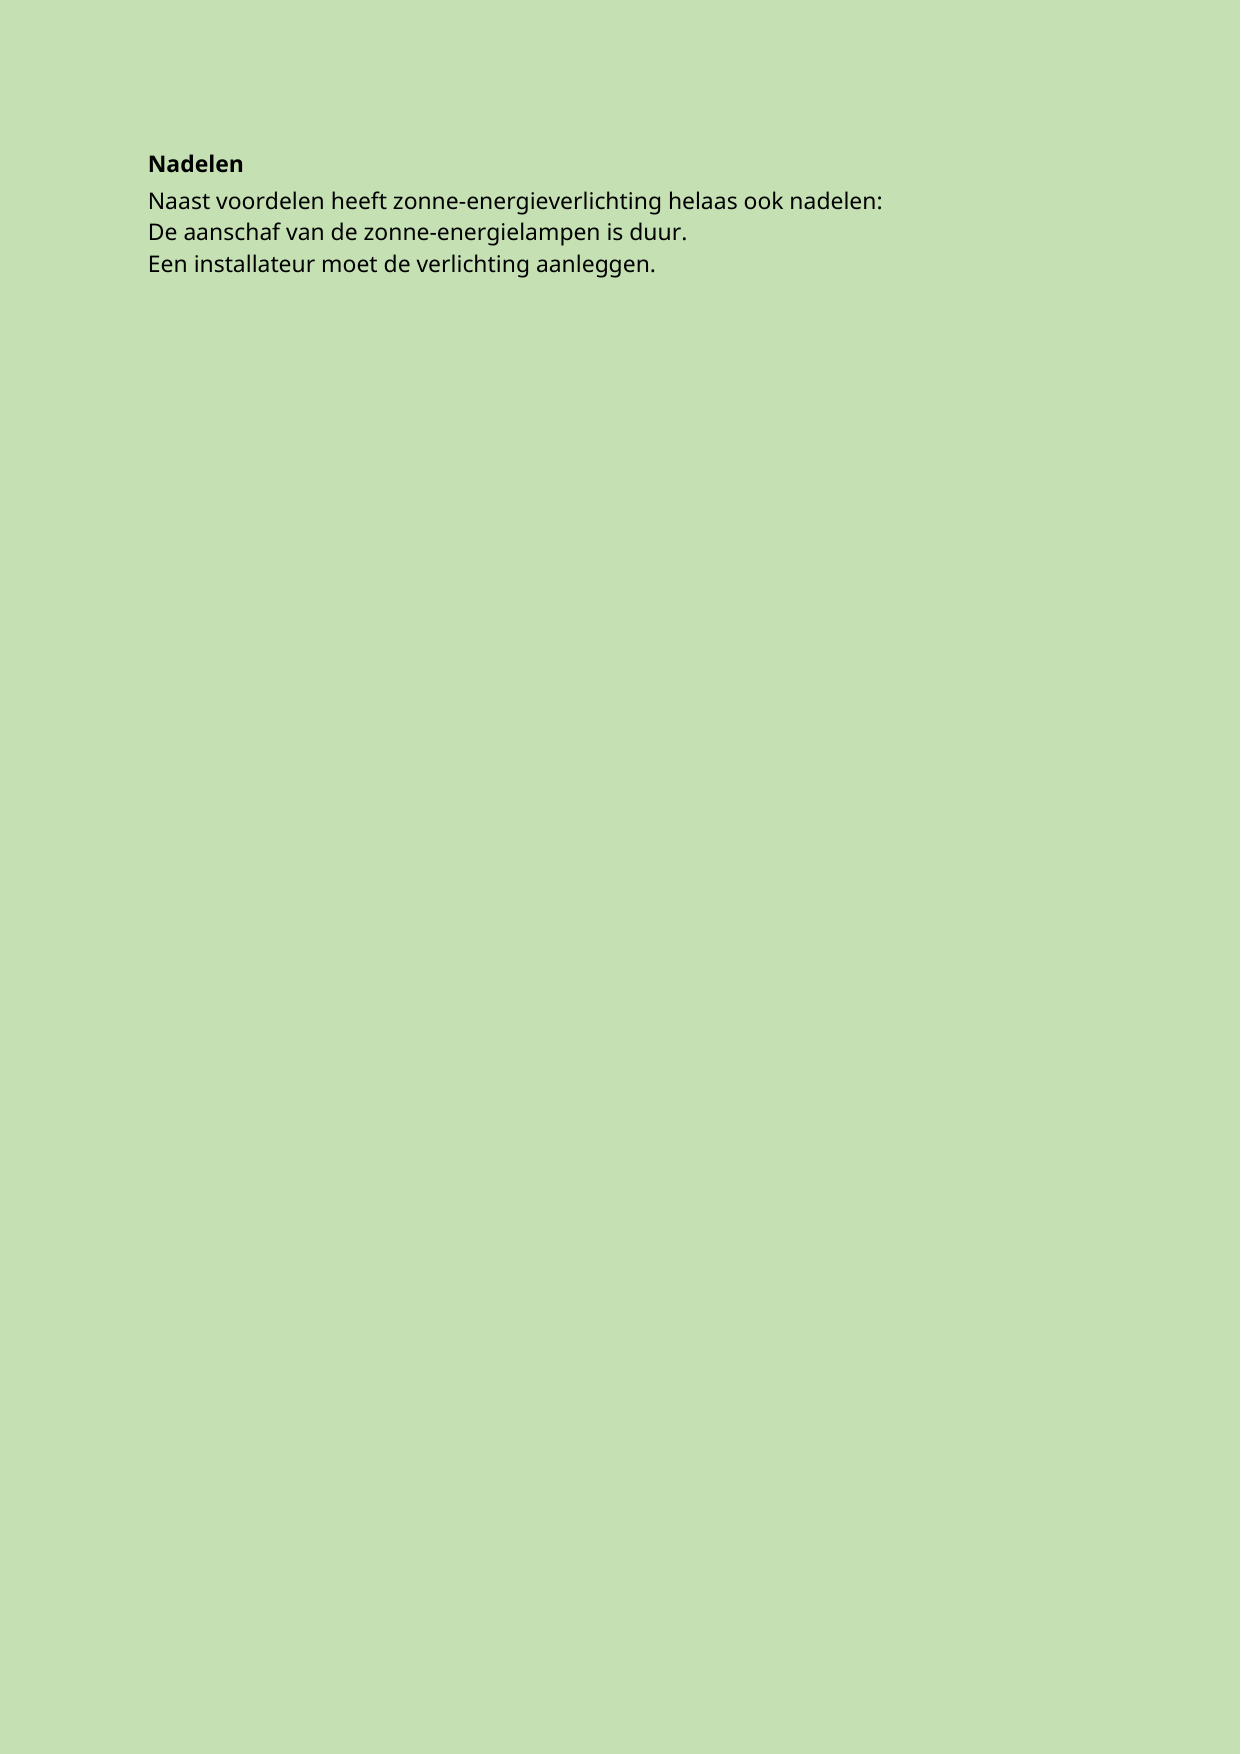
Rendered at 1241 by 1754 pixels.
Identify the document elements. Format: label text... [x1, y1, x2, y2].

subtitle Nadelen [148, 148, 1093, 179]
list Een installateur moet de verlichting aanleggen. [148, 248, 1093, 279]
text Naast voordelen heeft zonne-energieverlichting helaas ook nadelen: [148, 185, 1093, 216]
list De aanschaf van de zonne-energielampen is duur. [148, 216, 1093, 248]
